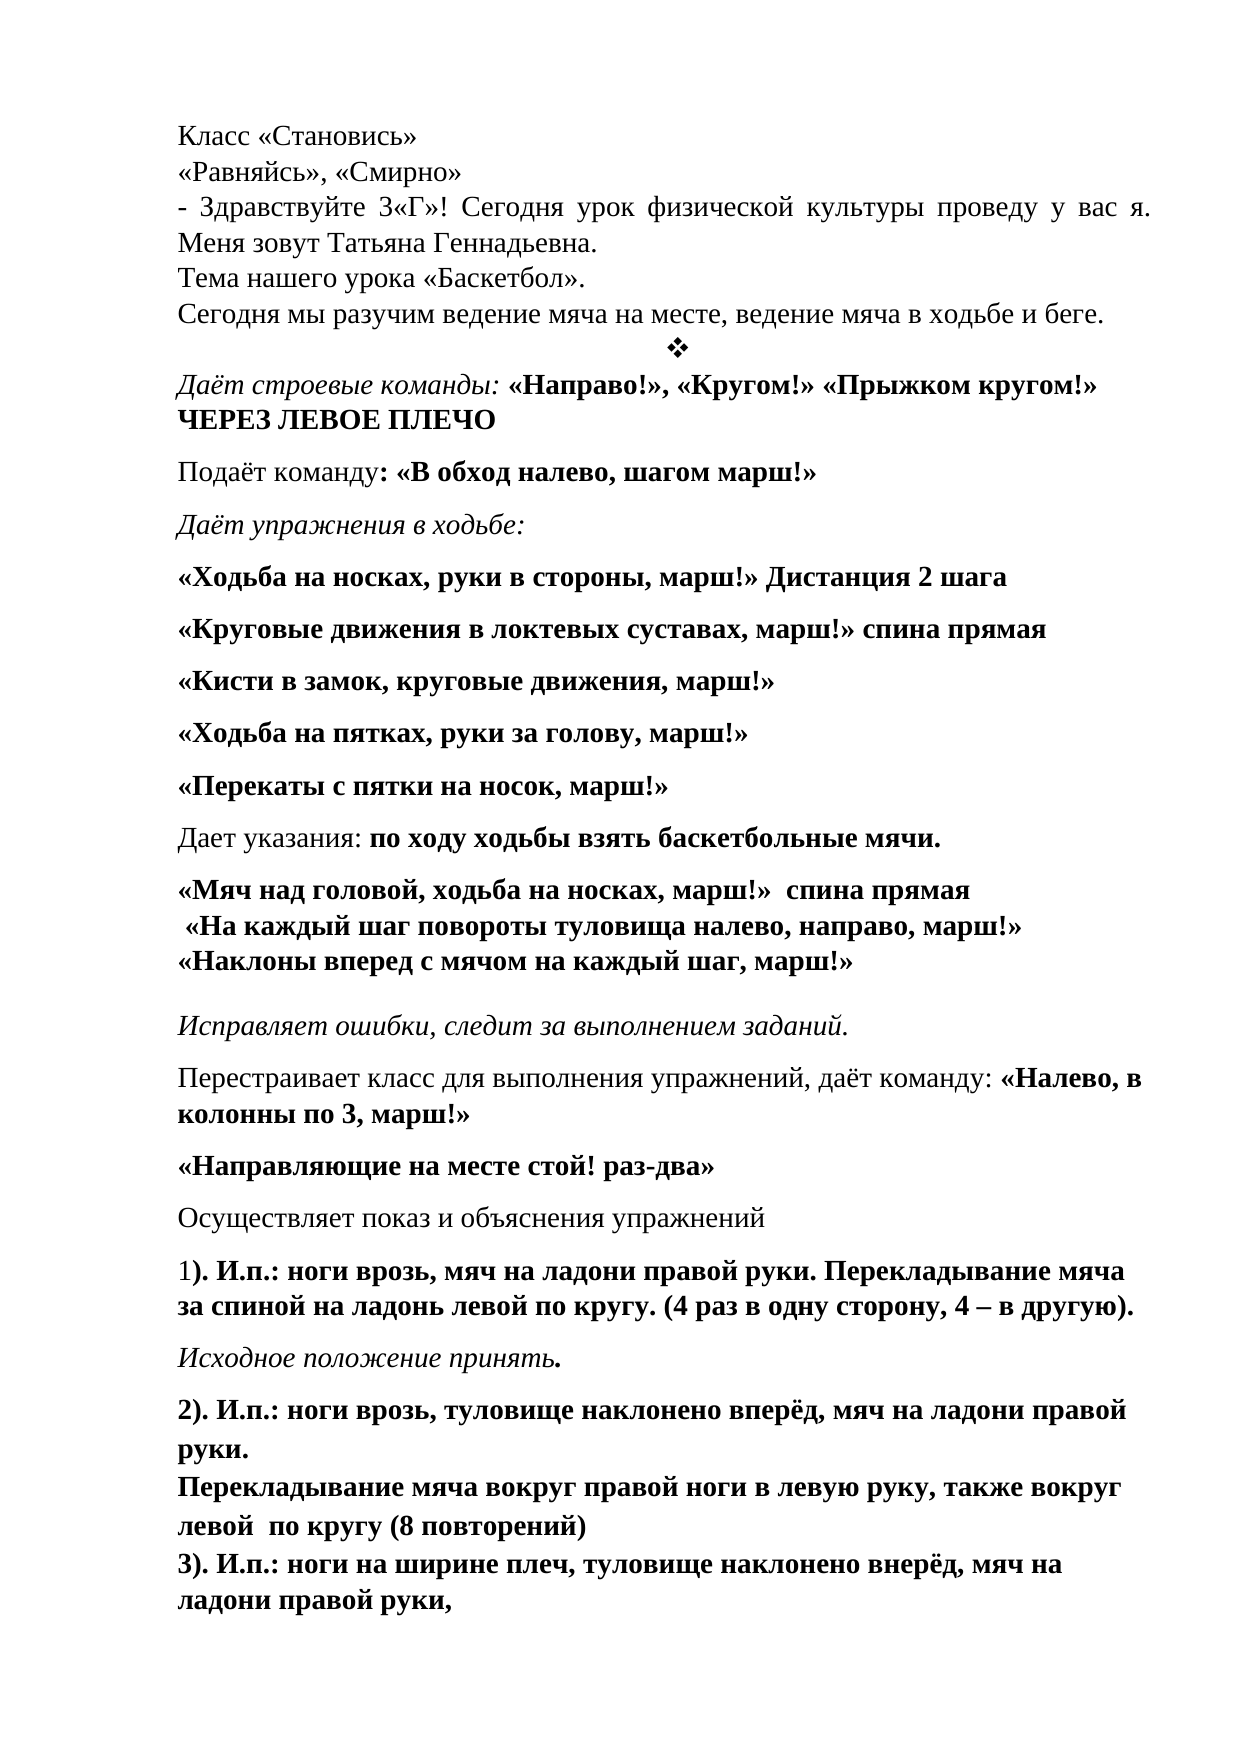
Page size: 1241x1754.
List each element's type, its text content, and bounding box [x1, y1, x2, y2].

list ЧЕРЕЗ ЛЕВОЕ ПЛЕЧО [177, 402, 1152, 436]
text Даёт упражнения в ходьбе: [177, 507, 1152, 540]
text 1). И.п.: ноги врозь, мяч на ладони правой руки. Перекладывание мяча за спиной на ладонь левой по кругу. (4 раз в одну сторону, 4 – в другую). [177, 1253, 1152, 1322]
text Исходное положение принять. [177, 1340, 1152, 1374]
list Исправляет ошибки, следит за выполнением заданий. [177, 1008, 1152, 1042]
text Дает указания: по ходу ходьбы взять баскетбольные мячи. [177, 820, 1152, 853]
text 3). И.п.: ноги на ширине плеч, туловище наклонено внерёд, мяч на ладони правой руки, [177, 1547, 1152, 1616]
text «Ходьба на пятках, руки за голову, марш!» [177, 716, 1152, 749]
text «Перекаты с пятки на носок, марш!» [177, 768, 1152, 801]
list - Здравствуйте 3«Г»! Сегодня урок физической культуры проведу у вас я. Меня зовут Татьяна Геннадьевна. [177, 189, 1152, 258]
text «Кисти в замок, круговые движения, марш!» [177, 663, 1152, 697]
list «Мяч над головой, ходьба на носках, марш!» спина прямая [177, 872, 1152, 906]
text 2). И.п.: ноги врозь, туловище наклонено вперёд, мяч на ладони правой руки. [177, 1392, 1152, 1464]
list «Направляющие на месте стой! раз-два» [177, 1148, 1152, 1182]
text Осуществляет показ и объяснения упражнений [177, 1200, 1152, 1234]
text Перестраивает класс для выполнения упражнений, даёт команду: «Налево, в колонны по 3, марш!» [177, 1061, 1152, 1129]
text «Круговые движения в локтевых суставах, марш!» спина прямая [177, 611, 1152, 645]
text Подаёт команду: «В обход налево, шагом марш!» [177, 454, 1152, 488]
list Класс «Становись» [177, 118, 1152, 152]
list «Равняйсь», «Смирно» [177, 154, 1152, 187]
text «Ходьба на носках, руки в стороны, марш!» Дистанция 2 шага [177, 559, 1152, 592]
list «На каждый шаг повороты туловища налево, направо, марш!» [177, 908, 1152, 941]
list Даёт строевые команды: «Направо!», «Кругом!» «Прыжком кругом!» [177, 367, 1152, 400]
list «Наклоны вперед с мячом на каждый шаг, марш!» [177, 943, 1152, 977]
list Тема нашего урока «Баскетбол». Сегодня мы разучим ведение мяча на месте, ведение мяча в ходьбе и беге. [177, 260, 1152, 329]
text Перекладывание мяча вокруг правой ноги в левую руку, также вокруг левой по кругу (8 повторений) [177, 1469, 1152, 1542]
